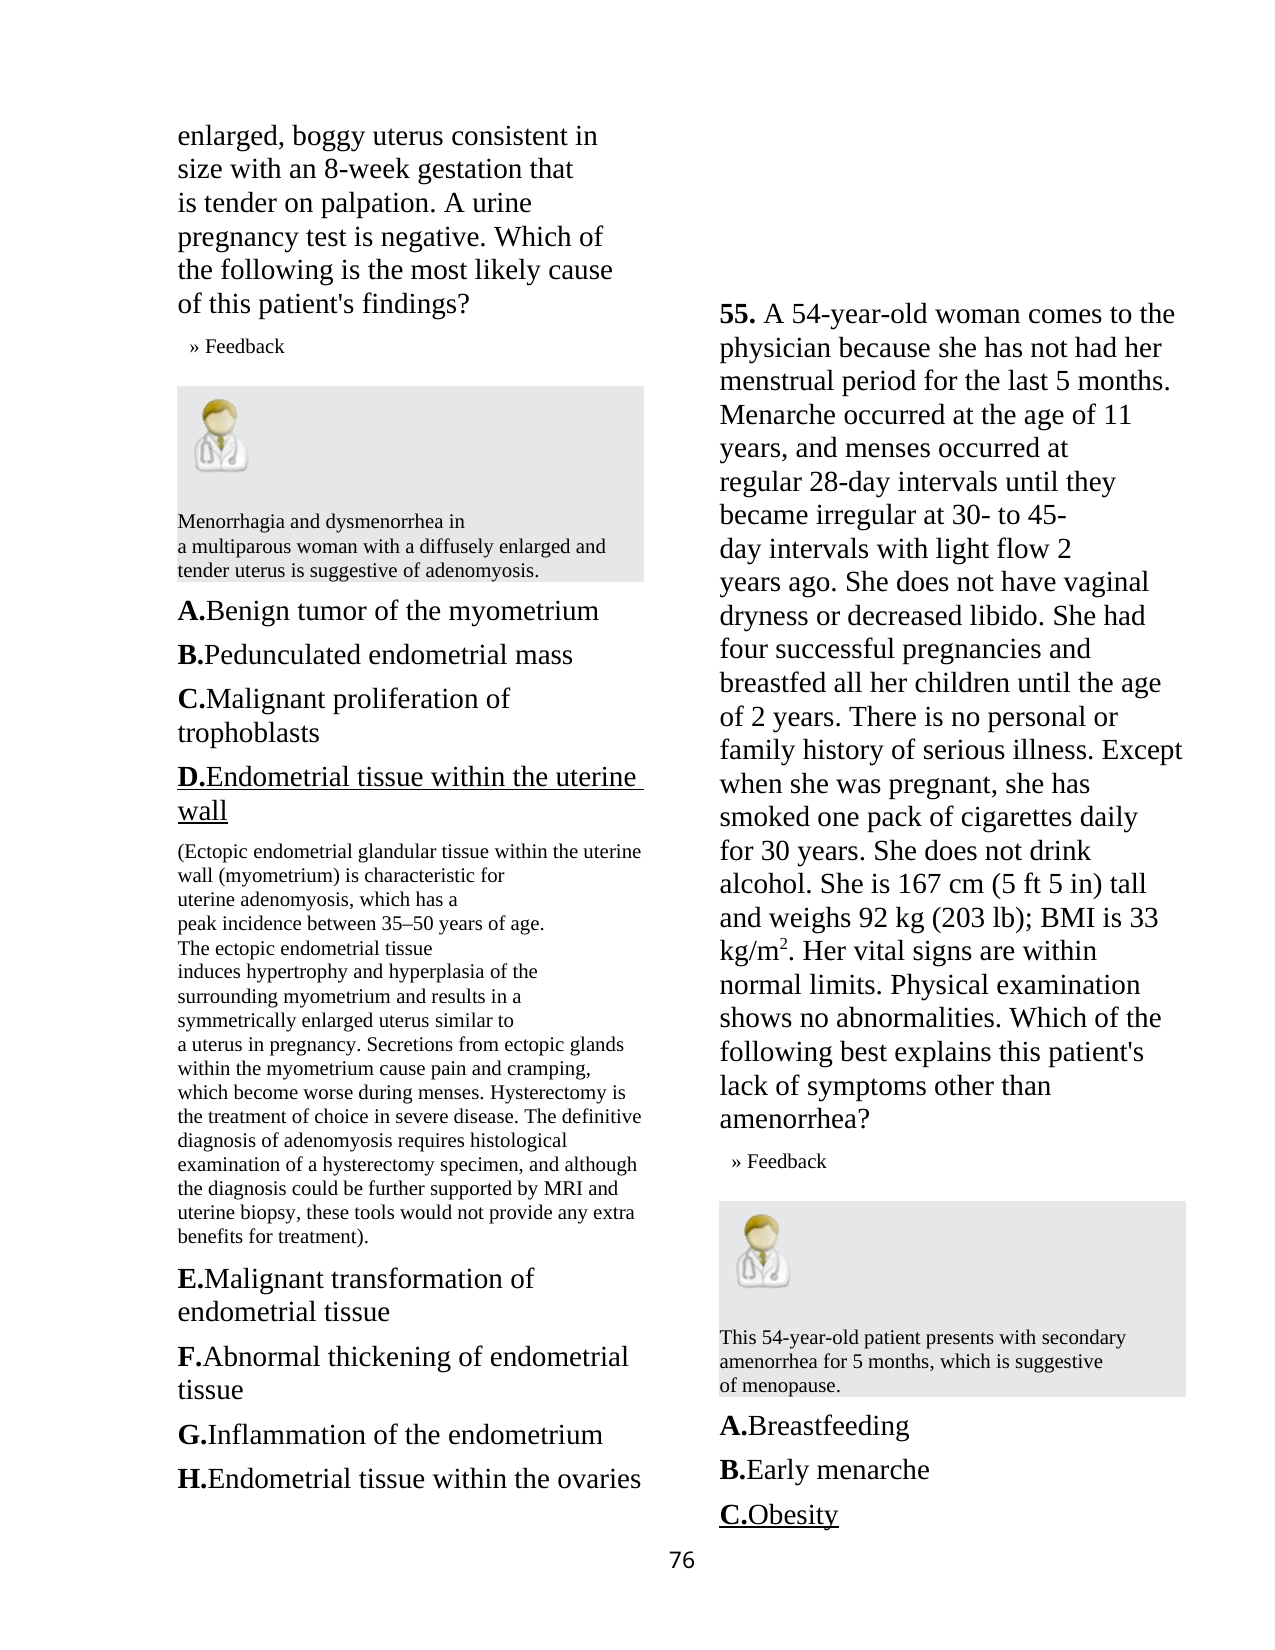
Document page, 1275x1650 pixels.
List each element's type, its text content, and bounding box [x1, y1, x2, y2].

text 55. A 54-year-old woman comes to the physician because she has not had her menstrual period for the last 5 months. Menarche occurred at the age of 11 years, and menses occurred at regular 28-day intervals until they became irregular at 30- to 45-day intervals with light flow 2 years ago. She does not have vaginal dryness or decreased libido. She had four successful pregnancies and breastfed all her children until the age of 2 years. There is no personal or family history of serious illness. Except when she was pregnant, she has smoked one pack of cigarettes daily for 30 years. She does not drink alcohol. She is 167 cm (5 ft 5 in) tall and weighs 92 kg (203 lb); BMI is 33 kg/m2. Her vital signs are within normal limits. Physical examination shows no abnormalities. Which of the following best explains this patient's lack of symptoms other than amenorrhea? [719, 296, 1186, 1135]
text » Feedback [719, 1144, 1186, 1175]
picture [177, 385, 265, 484]
text B.Early menarche [719, 1452, 1186, 1486]
text D.Endometrial tissue within the uterine wall [177, 759, 644, 789]
text G.Inflammation of the endometrium [177, 1417, 644, 1450]
text This 54-year-old patient presents with secondary amenorrhea for 5 months, which is suggestive of menopause. [719, 1325, 1186, 1397]
text B.Pedunculated endometrial mass [177, 637, 644, 671]
text Menorrhagia and dysmenorrhea in a multiparous woman with a diffusely enlarged and tender uterus is suggestive of adenomyosis. [177, 509, 644, 582]
text D.Endometrial tissue within the uterine wall [177, 790, 644, 827]
text A.Breastfeeding [719, 1408, 1186, 1442]
text H.Endometrial tissue within the ovaries [177, 1461, 644, 1495]
text C.Obesity [719, 1497, 1186, 1531]
picture [719, 1201, 807, 1300]
text E.Malignant transformation of endometrial tissue [177, 1261, 644, 1328]
text C.Malignant proliferation of trophoblasts [177, 682, 644, 749]
text F.Abnormal thickening of endometrial tissue [177, 1339, 644, 1406]
text (Ectopic endometrial glandular tissue within the uterine wall (myometrium) is characteristic for uterine adenomyosis, which has a peak incidence between 35–50 years of age. The ectopic endometrial tissue induces hypertrophy and hyperplasia of the surrounding myometrium and results in a symmetrically enlarged uterus similar to a uterus in pregnancy. Secretions from ectopic glands within the myometrium cause pain and cramping, which become worse during menses. Hysterectomy is the treatment of choice in severe disease. The definitive diagnosis of adenomyosis requires histological examination of a hysterectomy specimen, and although the diagnosis could be further supported by MRI and uterine biopsy, these tools would not provide any extra benefits for treatment). [177, 839, 644, 1248]
text A.Benign tumor of the myometrium [177, 593, 644, 626]
text » Feedback [177, 329, 644, 360]
